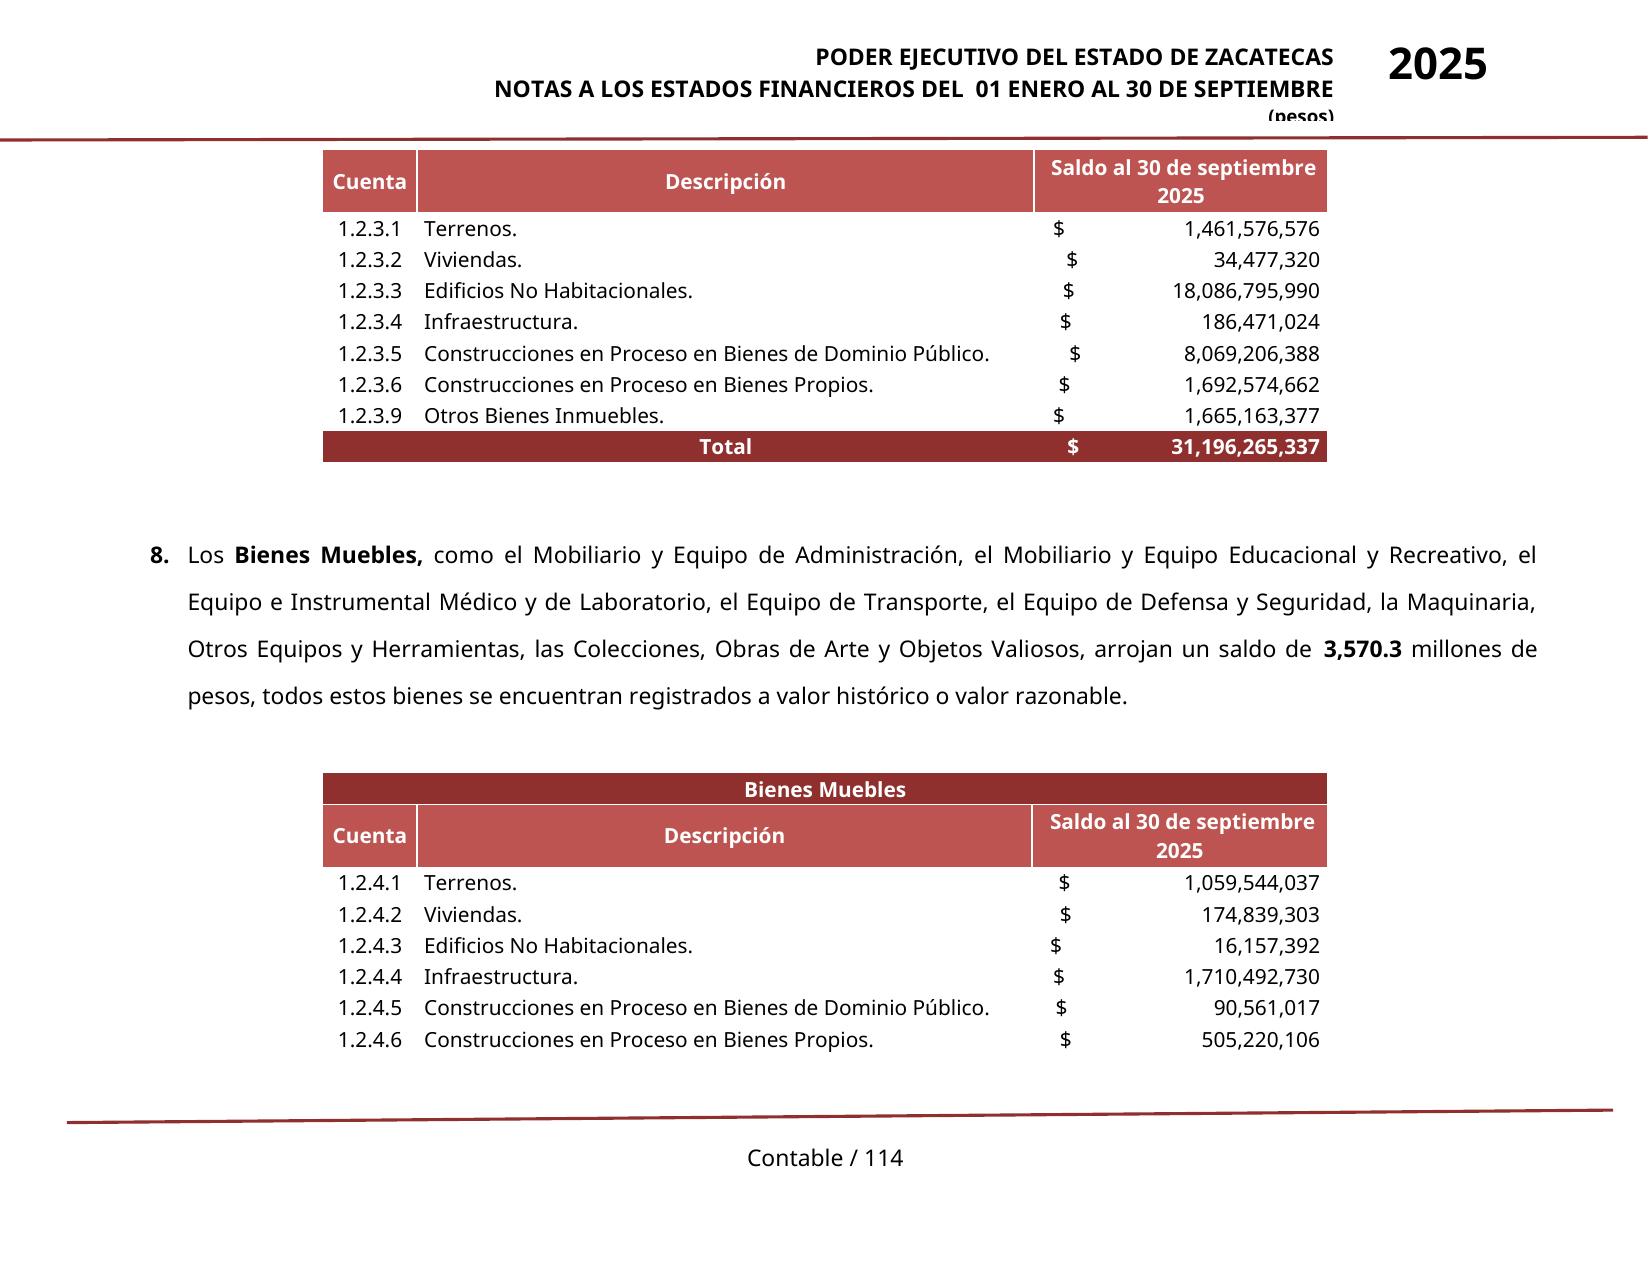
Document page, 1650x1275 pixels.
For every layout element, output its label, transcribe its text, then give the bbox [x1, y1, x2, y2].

list Los Bienes Muebles, como el Mobiliario y Equipo de Administración, el Mobiliario y Equipo Educacional y Recreativo, el Equipo e Instrumental Médico y de Laboratorio, el Equipo de Transporte, el Equipo de Defensa y Seguridad, la Maquinaria, Otros Equipos y Herramientas, las Colecciones, Obras de Arte y Objetos Valiosos, arrojan un saldo de 3,570.3 millones de pesos, todos estos bienes se encuentran registrados a valor histórico o valor razonable. [150, 539, 1538, 711]
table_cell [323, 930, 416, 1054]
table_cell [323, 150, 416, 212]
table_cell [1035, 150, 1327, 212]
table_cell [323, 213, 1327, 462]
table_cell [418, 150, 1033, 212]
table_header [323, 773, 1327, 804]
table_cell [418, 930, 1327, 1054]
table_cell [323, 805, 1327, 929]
